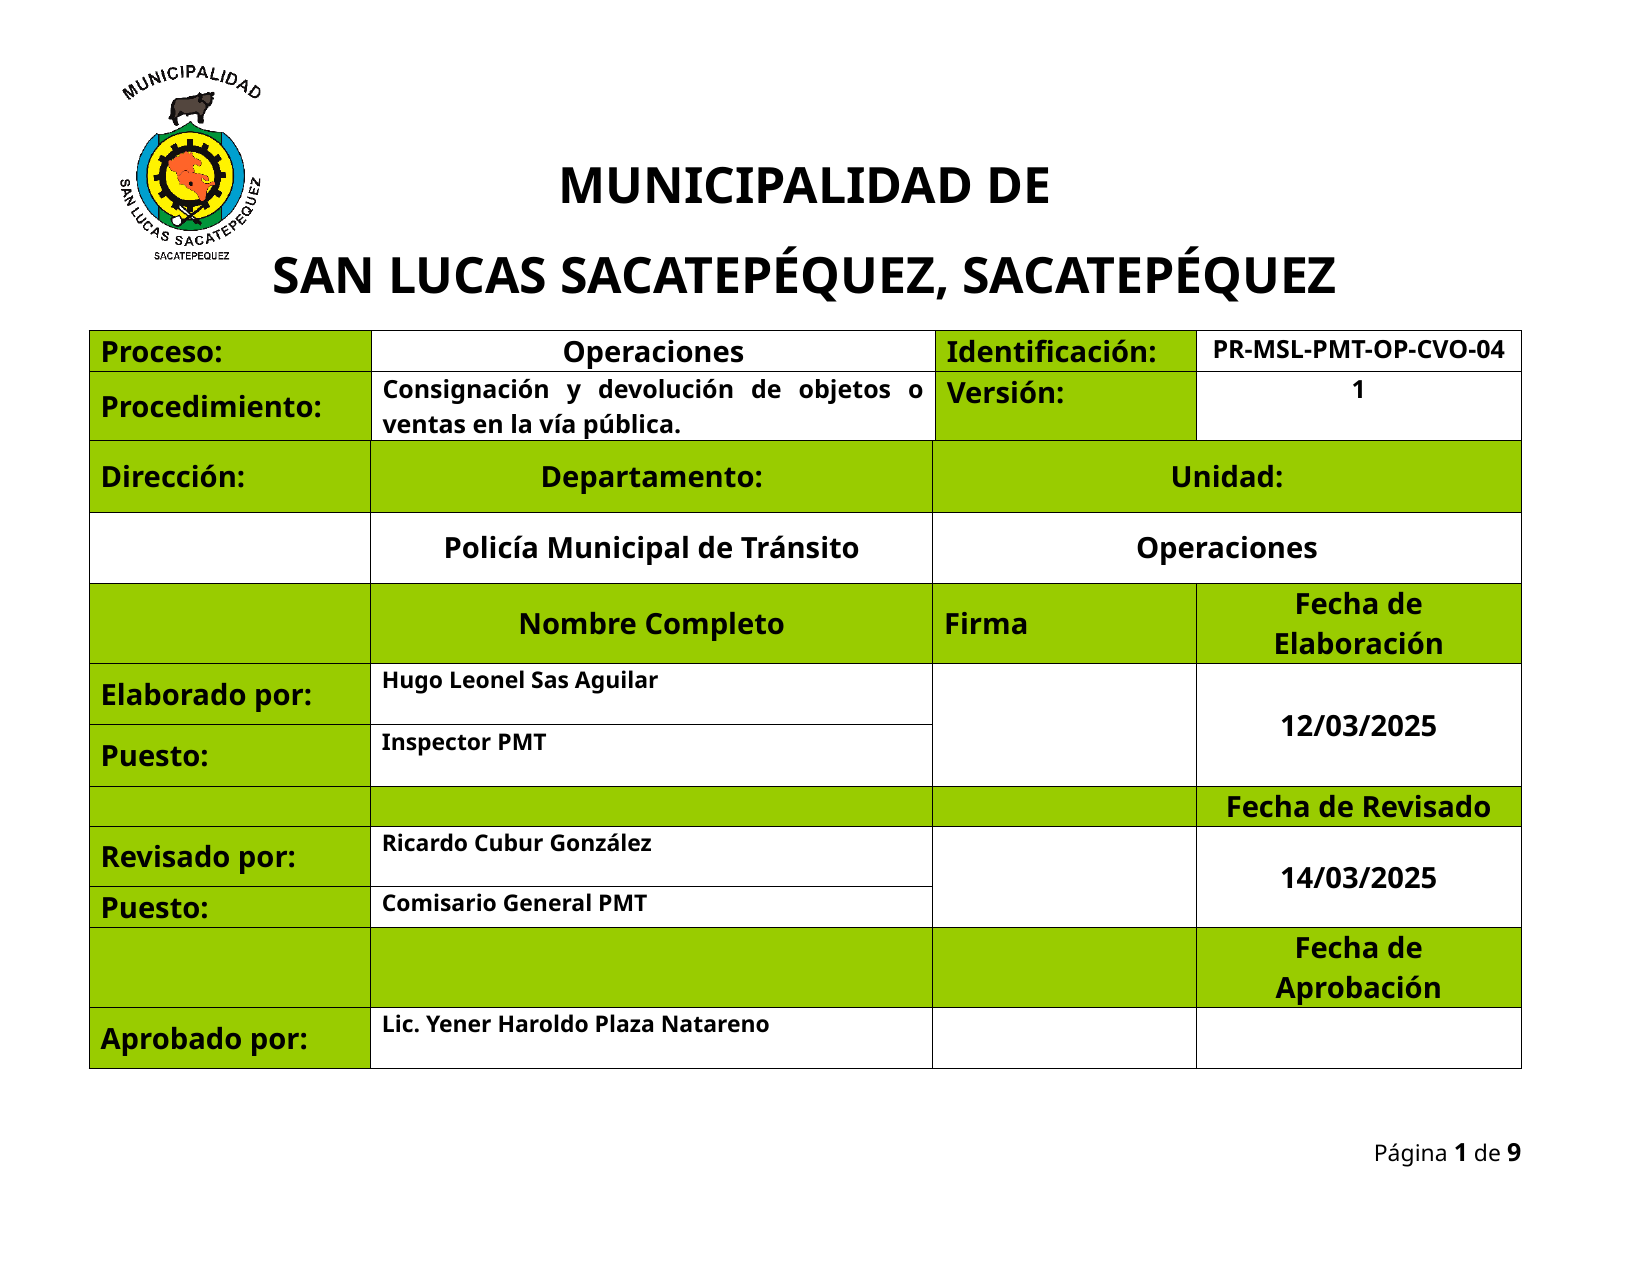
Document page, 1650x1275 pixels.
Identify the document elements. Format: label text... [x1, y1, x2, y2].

table_cell Nombre Completo [371, 584, 932, 663]
table_header Identificación: [936, 331, 1196, 371]
table_header PR-MSL-PMT-OP-CVO-04 [1197, 331, 1521, 371]
table_cell Inspector PMT [371, 725, 932, 786]
table_cell Dirección: [90, 441, 370, 512]
table_cell Firma [933, 584, 1196, 663]
table_header Operaciones [372, 331, 935, 371]
table_cell [90, 584, 370, 663]
table_cell Procedimiento: [90, 372, 371, 440]
table_cell [933, 1008, 1196, 1068]
table_cell Hugo Leonel Sas Aguilar [371, 664, 932, 724]
table_cell Policía Municipal de Tránsito [371, 513, 932, 583]
table_cell [1197, 1008, 1521, 1068]
table_cell Unidad: [933, 441, 1521, 512]
table_cell [933, 664, 1196, 786]
table_cell Elaborado por: [90, 664, 370, 724]
table_cell 1 [1197, 372, 1521, 440]
picture [120, 218, 261, 240]
table_header Proceso: [90, 331, 371, 371]
picture [120, 65, 261, 150]
table_cell [371, 928, 932, 1007]
table_cell Departamento: [371, 441, 932, 512]
table_cell [933, 827, 1196, 927]
table_cell Fecha de Aprobación [1197, 928, 1521, 1007]
table_cell [933, 787, 1196, 826]
table_cell [933, 928, 1196, 1007]
text SAN LUCAS SACATEPÉQUEZ, SACATEPÉQUEZ [89, 240, 1521, 308]
table_cell 12/03/2025 [1197, 664, 1521, 786]
table_cell Fecha de Elaboración [1197, 584, 1521, 663]
table_cell Puesto: [90, 725, 370, 786]
text MUNICIPALIDAD DE [89, 150, 1521, 218]
table_cell Comisario General PMT [371, 887, 932, 927]
table_cell [90, 787, 370, 826]
table_cell Puesto: [90, 887, 370, 927]
table_cell [90, 513, 370, 583]
table_cell Consignación y devolución de objetos o ventas en la vía pública. [372, 372, 935, 440]
table_cell Fecha de Revisado [1197, 787, 1521, 826]
table_cell Operaciones [933, 513, 1521, 583]
table_cell Aprobado por: [90, 1008, 370, 1068]
table_cell [90, 928, 370, 1007]
table_cell [371, 787, 932, 826]
table_cell Lic. Yener Haroldo Plaza Natareno [371, 1008, 932, 1068]
table_cell 14/03/2025 [1197, 827, 1521, 927]
table_cell Versión: [936, 372, 1196, 440]
table_cell Ricardo Cubur González [371, 827, 932, 886]
table_cell Revisado por: [90, 827, 370, 886]
